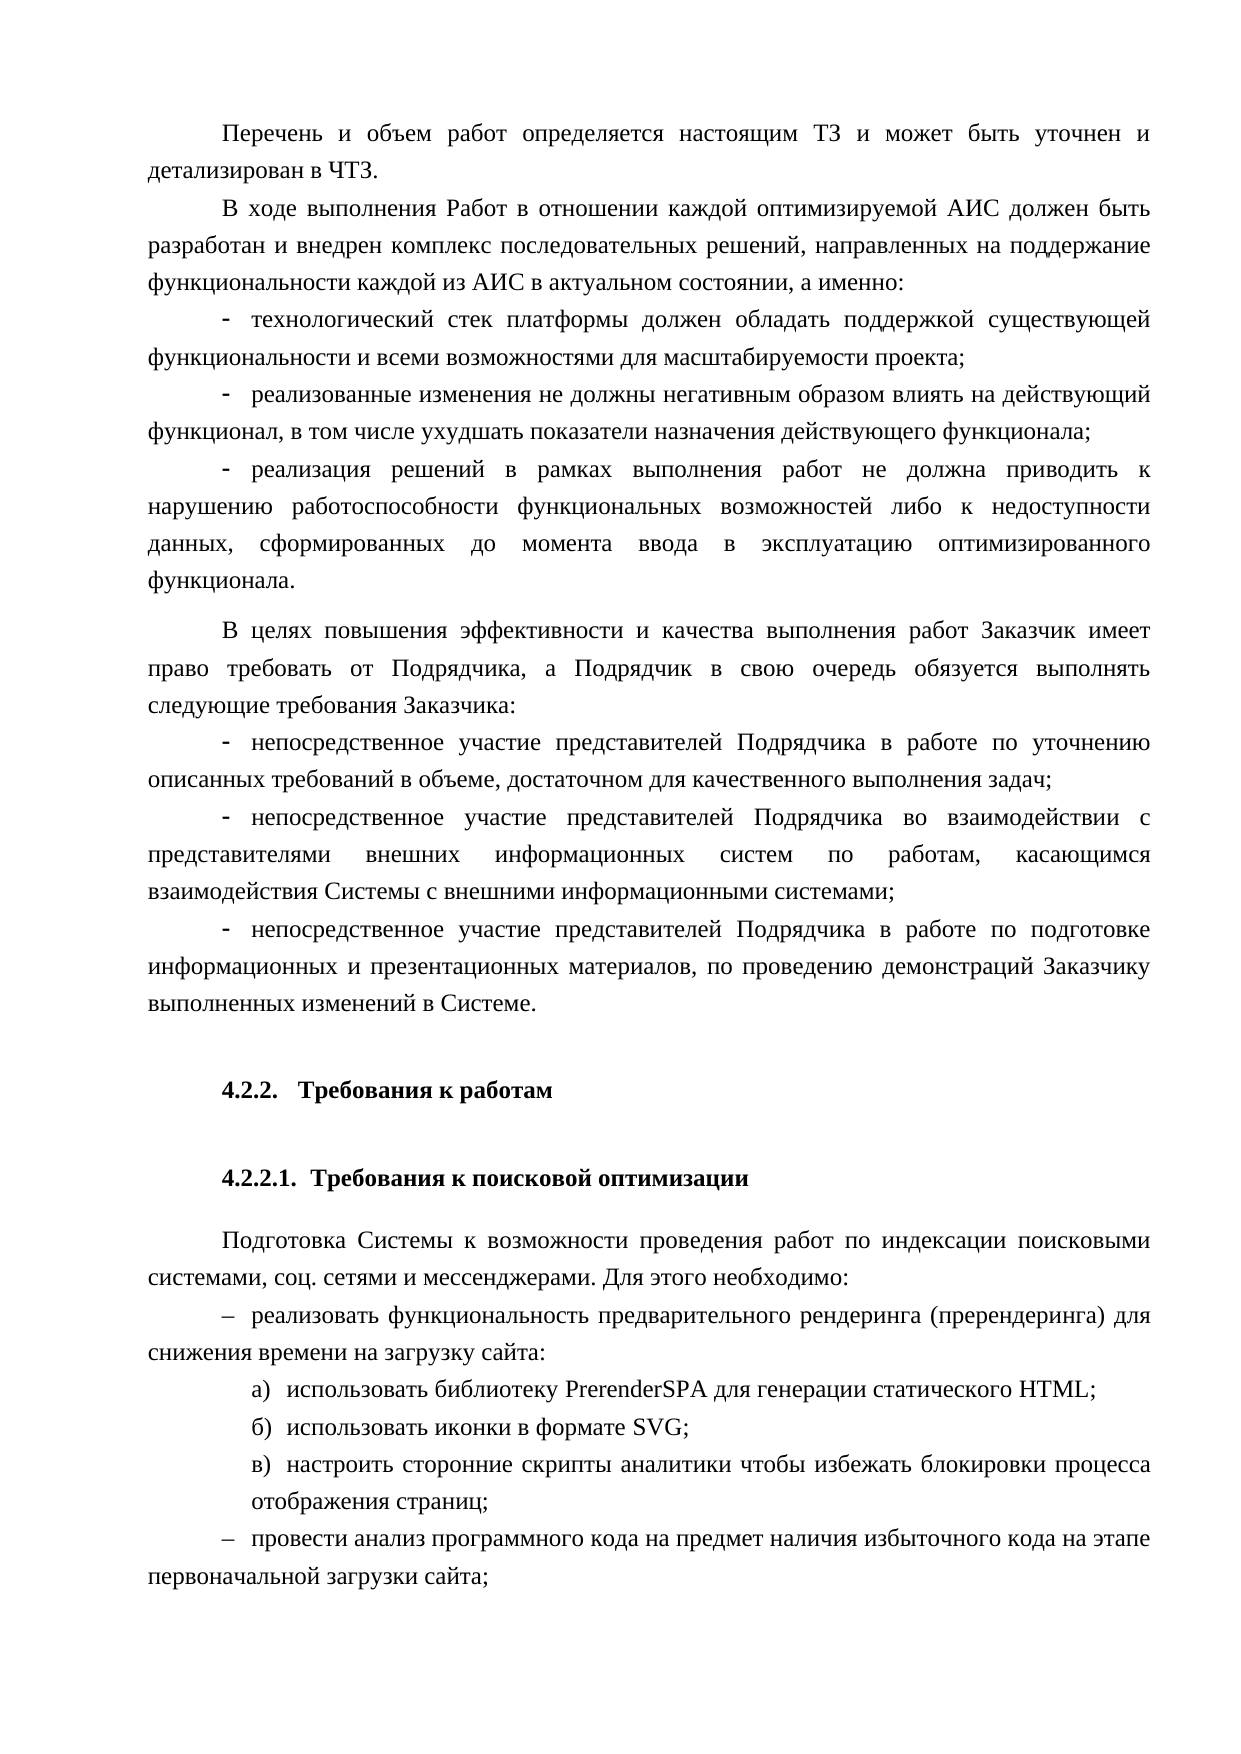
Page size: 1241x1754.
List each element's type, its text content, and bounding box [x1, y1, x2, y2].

text В ходе выполнения Работ в отношении каждой оптимизируемой АИС должен быть разработан и внедрен комплекс последовательных решений, направленных на поддержание функциональности каждой из АИС в актуальном состоянии, а именно: [148, 193, 1152, 296]
list реализация решений в рамках выполнения работ не должна приводить к нарушению работоспособности функциональных возможностей либо к недоступности данных, сформированных до момента ввода в эксплуатацию оптимизированного функционала. [148, 454, 1152, 594]
list непосредственное участие представителей Подрядчика в работе по подготовке информационных и презентационных материалов, по проведению демонстраций Заказчику выполненных изменений в Системе. [148, 914, 1152, 1017]
text провести анализ программного кода на предмет наличия избыточного кода на этапе первоначальной загрузки сайта; [148, 1523, 1152, 1589]
subtitle Требования к поисковой оптимизации [148, 1163, 1152, 1192]
text реализовать функциональность предварительного рендеринга (пререндеринга) для снижения времени на загрузку сайта: [148, 1300, 1152, 1366]
text Перечень и объем работ определяется настоящим ТЗ и может быть уточнен и детализирован в ЧТЗ. [148, 118, 1152, 184]
list непосредственное участие представителей Подрядчика во взаимодействии с представителями внешних информационных систем по работам, касающимся взаимодействия Системы с внешними информационными системами; [148, 802, 1152, 905]
list настроить сторонние скрипты аналитики чтобы избежать блокировки процесса отображения страниц; [251, 1449, 1152, 1515]
list технологический стек платформы должен обладать поддержкой существующей функциональности и всеми возможностями для масштабируемости проекта; [148, 304, 1152, 371]
list реализованные изменения не должны негативным образом влиять на действующий функционал, в том числе ухудшать показатели назначения действующего функционала; [148, 379, 1152, 445]
text Подготовка Системы к возможности проведения работ по индексации поисковыми системами, соц. сетями и мессенджерами. Для этого необходимо: [148, 1225, 1152, 1291]
list непосредственное участие представителей Подрядчика в работе по уточнению описанных требований в объеме, достаточном для качественного выполнения задач; [148, 727, 1152, 793]
list использовать иконки в формате SVG; [251, 1412, 1152, 1440]
list использовать библиотеку PrerenderSPA для генерации статического HTML; [251, 1374, 1152, 1403]
subtitle Требования к работам [148, 1076, 1152, 1104]
text В целях повышения эффективности и качества выполнения работ Заказчик имеет право требовать от Подрядчика, а Подрядчик в свою очередь обязуется выполнять следующие требования Заказчика: [148, 615, 1152, 719]
